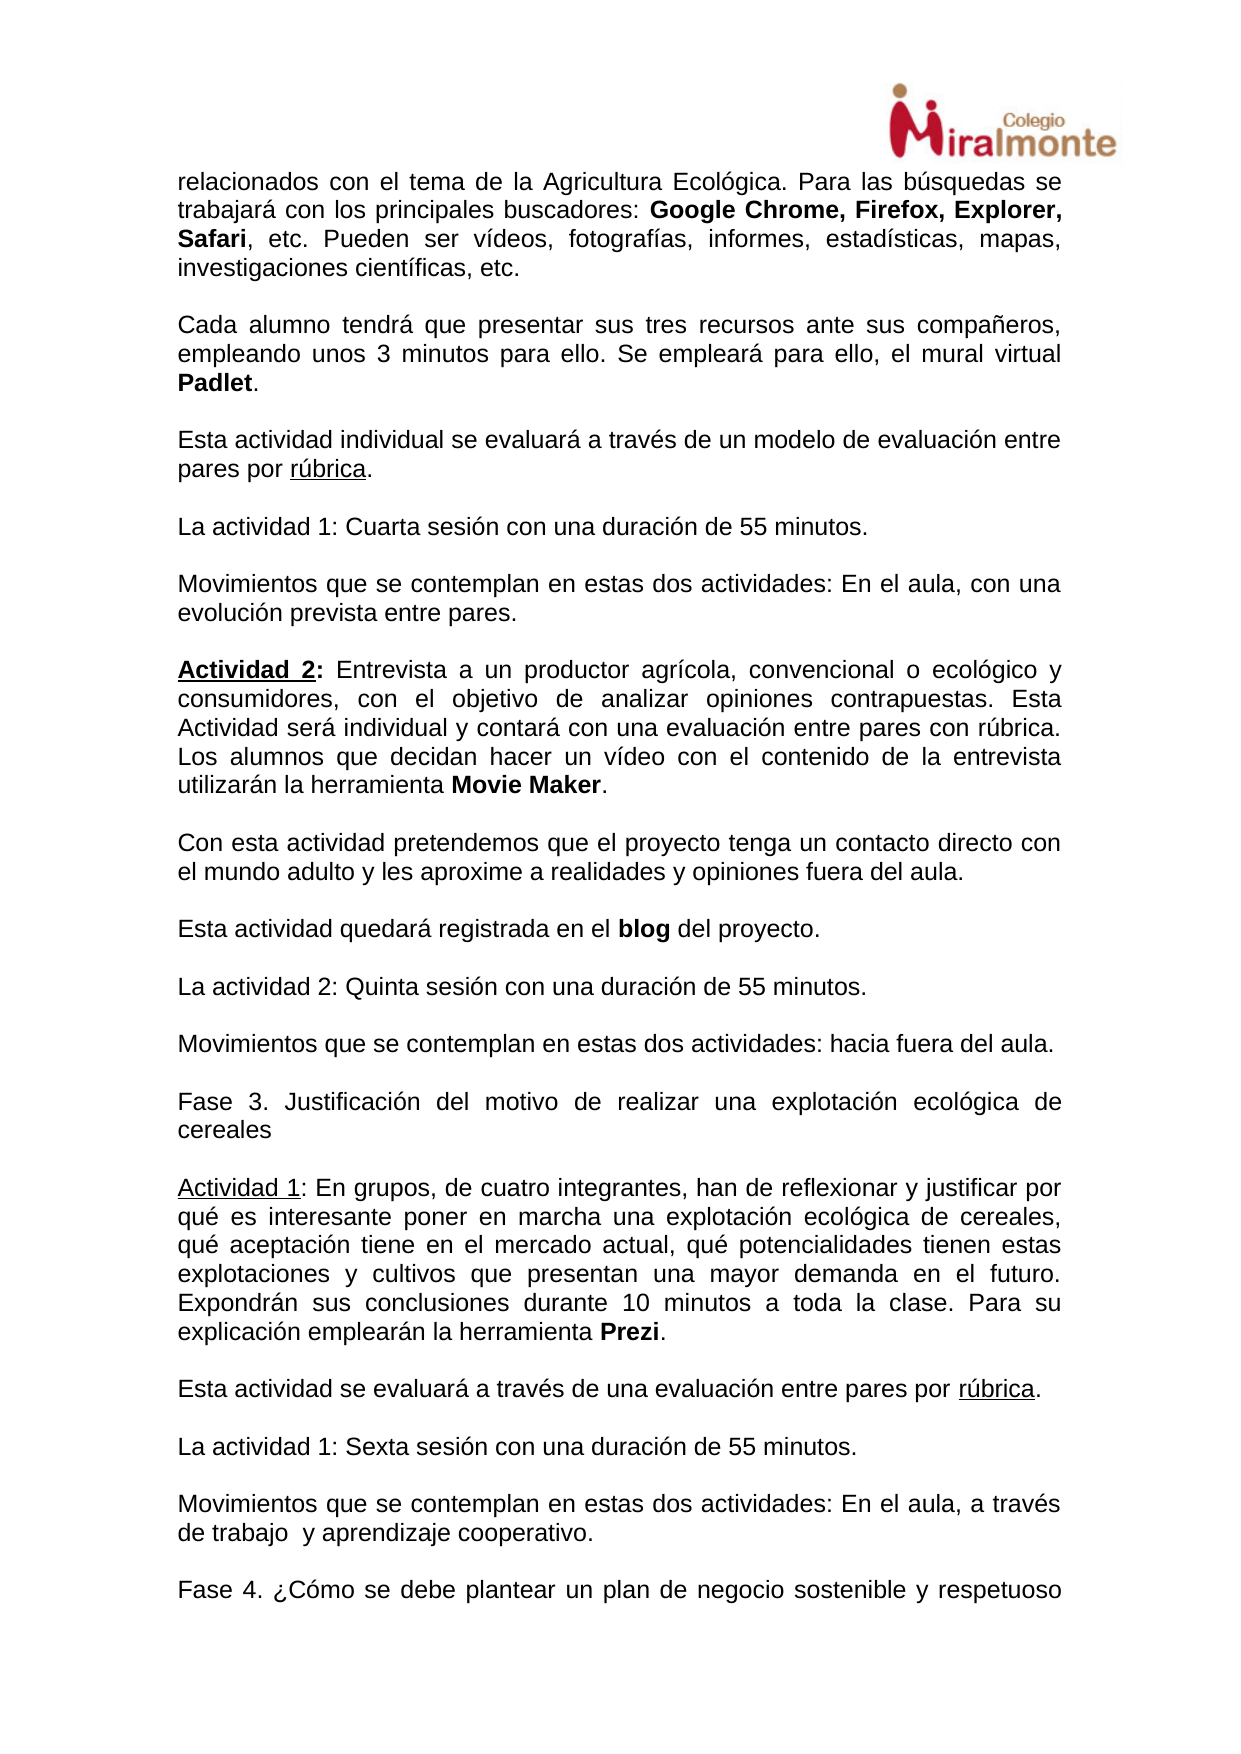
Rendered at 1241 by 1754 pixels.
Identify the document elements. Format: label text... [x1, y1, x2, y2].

text Movimientos que se contemplan en estas dos actividades: hacia fuera del aula. [177, 1029, 1063, 1058]
text Movimientos que se contemplan en estas dos actividades: En el aula, a través de trabajo y aprendizaje cooperativo. [177, 1489, 1063, 1547]
text Esta actividad quedará registrada en el blog del proyecto. [177, 914, 1063, 943]
text Cada alumno tendrá que presentar sus tres recursos ante sus compañeros, empleando unos 3 minutos para ello. Se empleará para ello, el mural virtual Padlet. [177, 310, 1063, 397]
picture [875, 73, 1123, 167]
text Fase 3. Justificación del motivo de realizar una explotación ecológica de cereales [177, 1087, 1063, 1144]
text Movimientos que se contemplan en estas dos actividades: En el aula, con una evolución prevista entre pares. [177, 569, 1063, 627]
text La actividad 1: Cuarta sesión con una duración de 55 minutos. [177, 512, 1063, 540]
text La actividad 1: Sexta sesión con una duración de 55 minutos. [177, 1432, 1063, 1460]
text Actividad 1: En grupos, de cuatro integrantes, han de reflexionar y justificar por qué es interesante poner en marcha una explotación ecológica de cereales, qué aceptación tiene en el mercado actual, qué potencialidades tienen estas explotaciones y cultivos que presentan una mayor demanda en el futuro. Expondrán sus conclusiones durante 10 minutos a toda la clase. Para su explicación emplearán la herramienta Prezi. [177, 1173, 1063, 1345]
text Fase 4. ¿Cómo se debe plantear un plan de negocio sostenible y respetuoso con el medio ambiente?: [177, 1575, 1063, 1604]
text Esta actividad se evaluará a través de una evaluación entre pares por rúbrica. [177, 1374, 1063, 1403]
text Actividad 2: Entrevista a un productor agrícola, convencional o ecológico y consumidores, con el objetivo de analizar opiniones contrapuestas. Esta Actividad será individual y contará con una evaluación entre pares con rúbrica. Los alumnos que decidan hacer un vídeo con el contenido de la entrevista utilizarán la herramienta Movie Maker. [177, 655, 1063, 799]
text Esta actividad individual se evaluará a través de un modelo de evaluación entre pares por rúbrica. [177, 425, 1063, 483]
text La actividad 2: Quinta sesión con una duración de 55 minutos. [177, 972, 1063, 1000]
text Con esta actividad pretendemos que el proyecto tenga un contacto directo con el mundo adulto y les aproxime a realidades y opiniones fuera del aula. [177, 828, 1063, 885]
